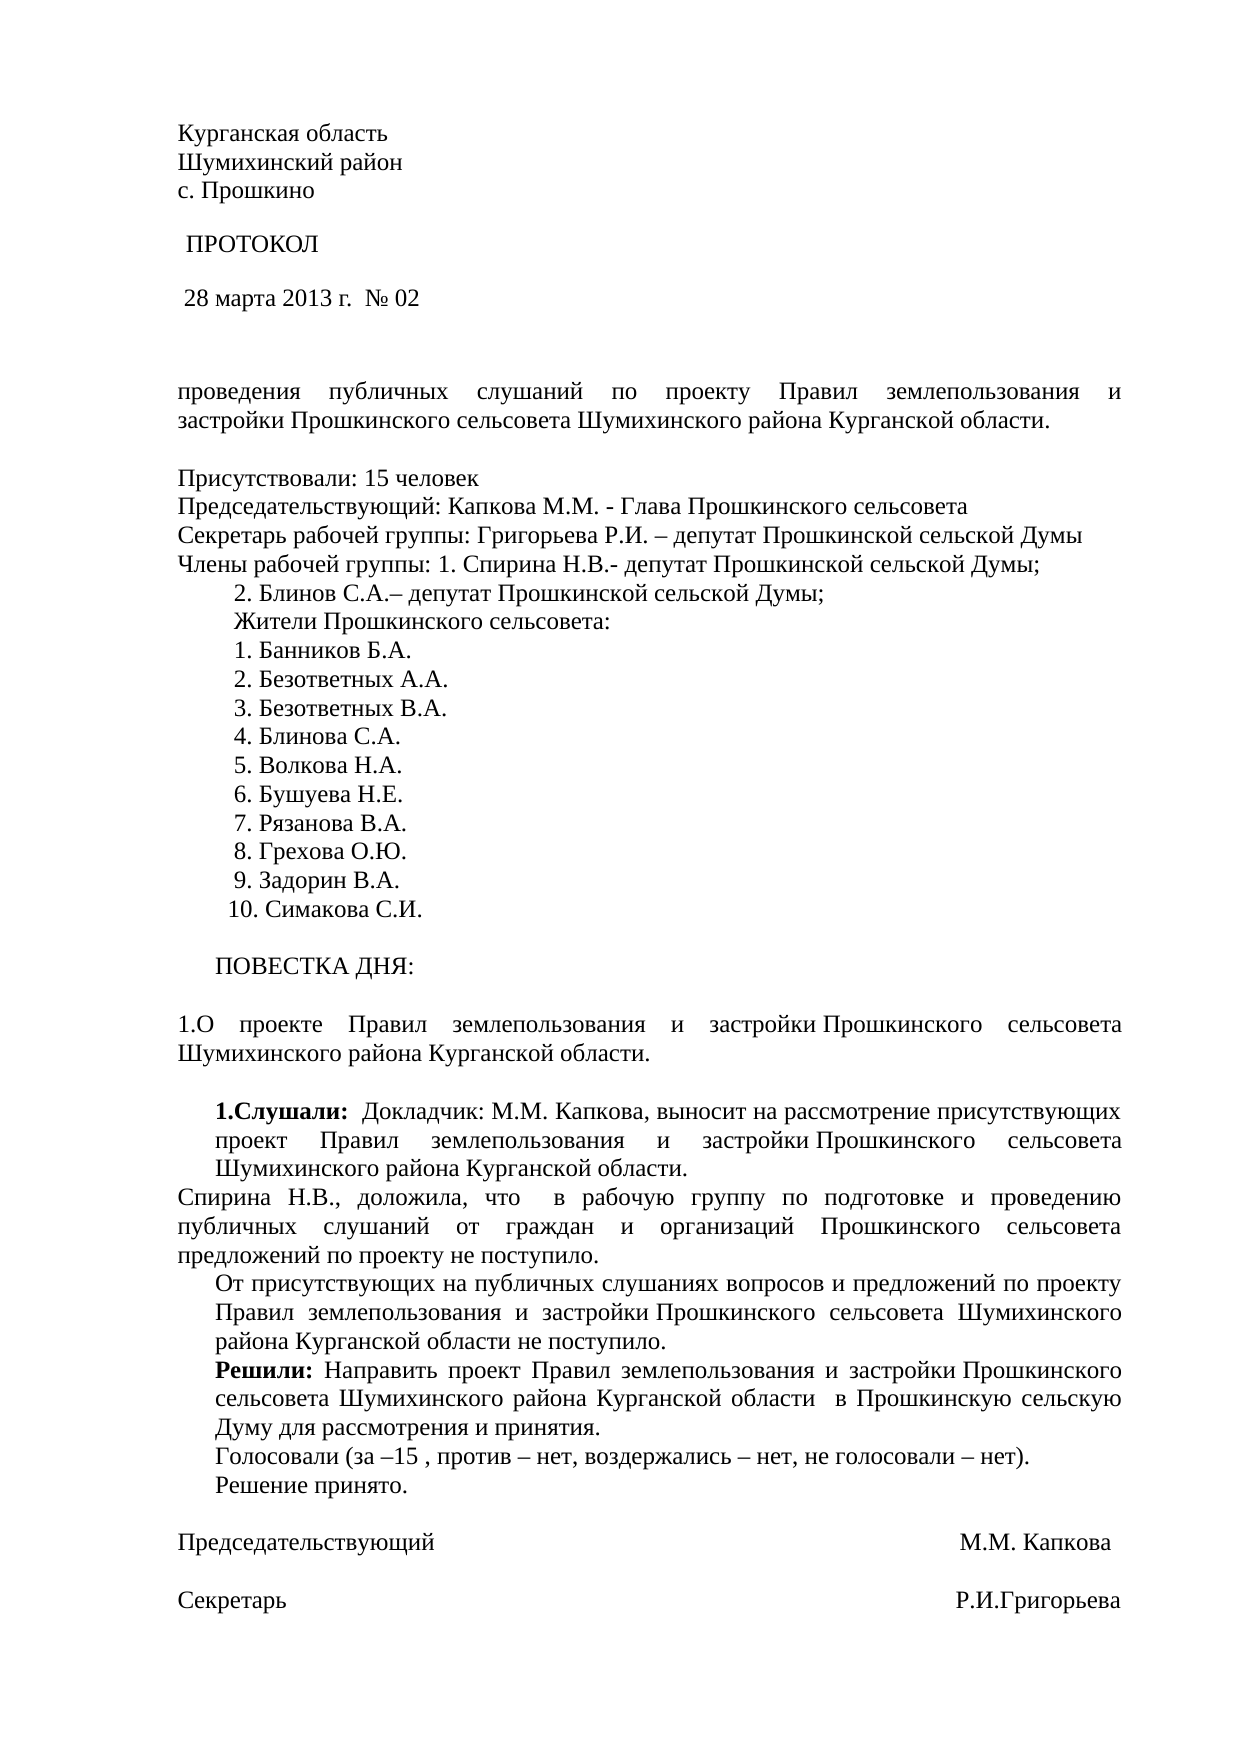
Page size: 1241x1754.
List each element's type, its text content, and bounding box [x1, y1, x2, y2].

text Решение принято. [215, 1470, 1122, 1498]
text 2. Блинов С.А.– депутат Прошкинской сельской Думы; [177, 578, 1122, 606]
text 7. Рязанова В.А. [177, 808, 1122, 836]
text Голосовали (за –15 , против – нет, воздержались – нет, не голосовали – нет). [215, 1441, 1122, 1470]
text Председательствующий М.М. Капкова [177, 1527, 1122, 1556]
text с. Прошкино [177, 176, 1122, 204]
text 4. Блинова С.А. [177, 721, 1122, 750]
text 10. Симакова С.И. [177, 894, 1122, 923]
text 2. Безответных А.А. [177, 664, 1122, 693]
text Члены рабочей группы: 1. Спирина Н.В.- депутат Прошкинской сельской Думы; [177, 549, 1122, 578]
text 6. Бушуева Н.Е. [177, 779, 1122, 808]
text Шумихинский район [177, 147, 1122, 176]
text Присутствовали: 15 человек [177, 463, 1122, 491]
subtitle ПРОТОКОЛ [177, 229, 1122, 258]
text 5. Волкова Н.А. [177, 750, 1122, 779]
text Спирина Н.В., доложила, что в рабочую группу по подготовке и проведению публичных слушаний от граждан и организаций Прошкинского сельсовета предложений по проекту не поступило. [177, 1182, 1122, 1268]
text ПОВЕСТКА ДНЯ: [215, 951, 1122, 980]
text Решили: Направить проект Правил землепользования и застройки Прошкинского сельсовета Шумихинского района Курганской области в Прошкинскую сельскую Думу для рассмотрения и принятия. [215, 1355, 1122, 1441]
text Секретарь Р.И.Григорьева [177, 1585, 1122, 1613]
text Секретарь рабочей группы: Григорьева Р.И. – депутат Прошкинской сельской Думы [177, 520, 1122, 549]
subtitle 28 марта . № 02 [177, 283, 1122, 312]
text 1.Слушали: Докладчик: М.М. Капкова, выносит на рассмотрение присутствующих проект Правил землепользования и застройки Прошкинского сельсовета Шумихинского района Курганской области. [215, 1096, 1122, 1182]
text Председательствующий: Капкова М.М. - Глава Прошкинского сельсовета [177, 491, 1122, 520]
text 9. Задорин В.А. [177, 865, 1122, 894]
text проведения публичных слушаний по проекту Правил землепользования и застройки Прошкинского сельсовета Шумихинского района Курганской области. [177, 376, 1122, 433]
text 1. Банников Б.А. [233, 635, 1122, 664]
text Жители Прошкинского сельсовета: [233, 606, 1122, 635]
text 8. Грехова О.Ю. [177, 836, 1122, 865]
text 1.О проекте Правил землепользования и застройки Прошкинского сельсовета Шумихинского района Курганской области. [177, 1009, 1122, 1067]
text Курганская область [177, 118, 1122, 147]
text 3. Безответных В.А. [177, 693, 1122, 721]
text От присутствующих на публичных слушаниях вопросов и предложений по проекту Правил землепользования и застройки Прошкинского сельсовета Шумихинского района Курганской области не поступило. [215, 1268, 1122, 1355]
